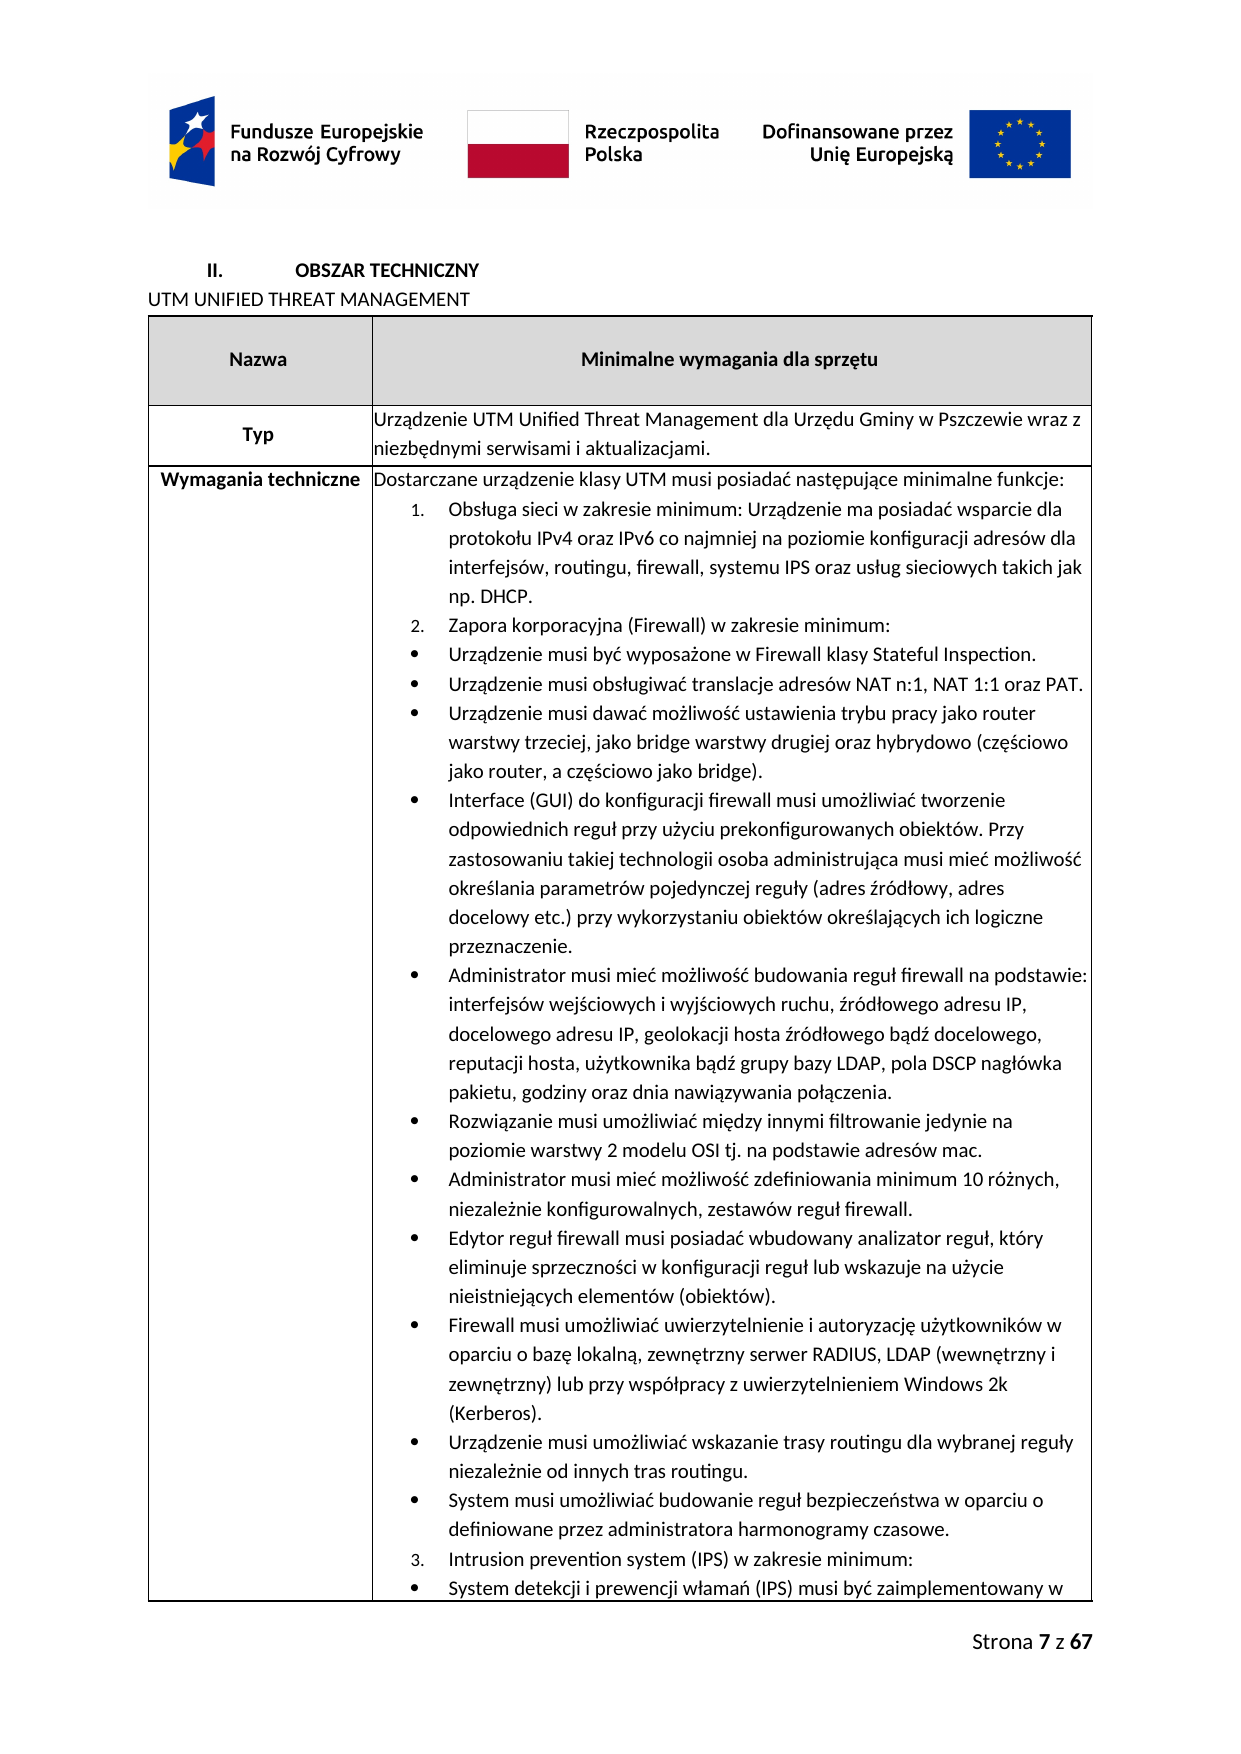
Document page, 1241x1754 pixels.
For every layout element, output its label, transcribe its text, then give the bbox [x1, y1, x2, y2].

subtitle Obszar techniczny [207, 257, 1033, 282]
table_header Minimalne wymagania dla sprzętu [373, 317, 1091, 405]
table_cell Typ [149, 406, 372, 465]
subtitle UTM Unified Threat Management [148, 286, 1093, 311]
table_cell Urządzenie UTM Unified Threat Management dla Urzędu Gminy w Pszczewie wraz z niezbędnymi serwisami i aktualizacjami. [373, 406, 1091, 465]
table_cell Wymagania techniczne [149, 467, 372, 1600]
table_header Nazwa [149, 317, 372, 405]
picture [147, 73, 1093, 209]
